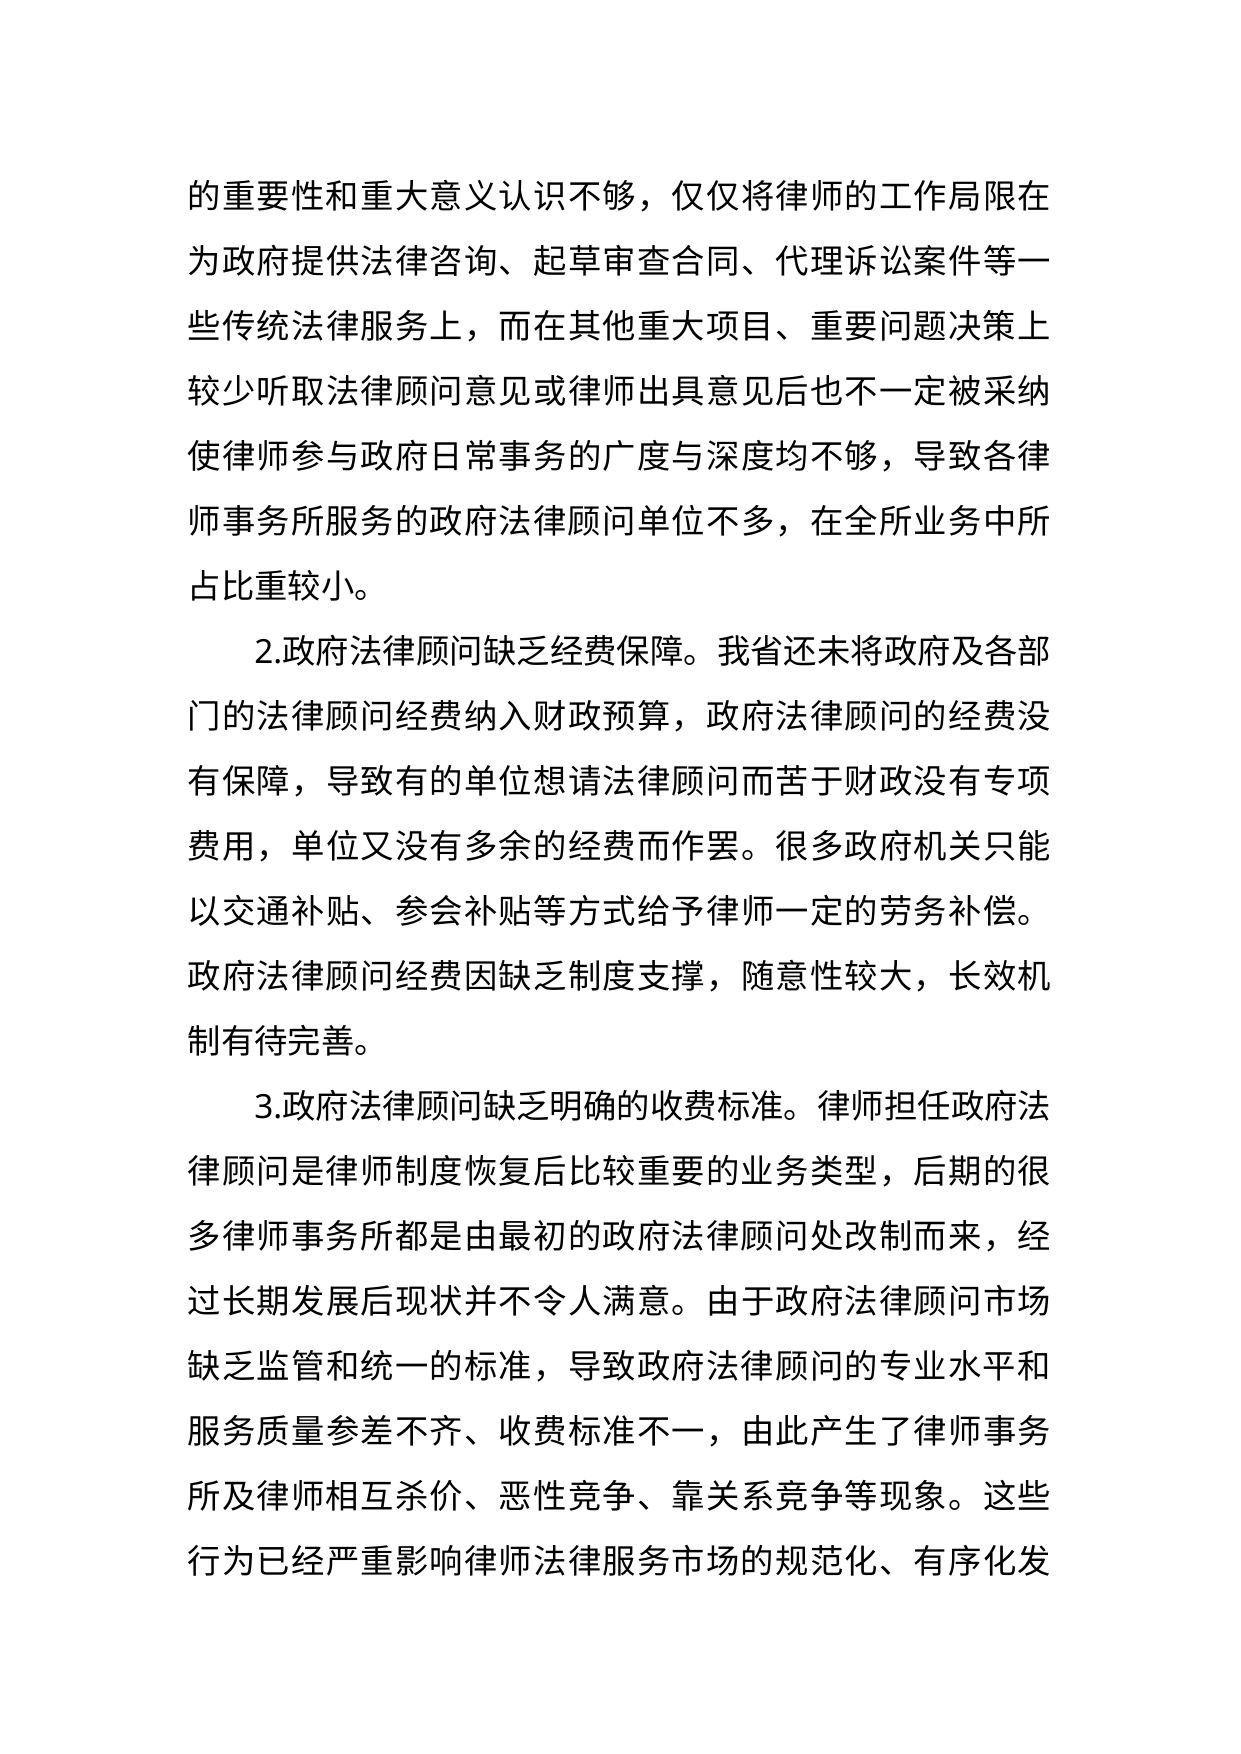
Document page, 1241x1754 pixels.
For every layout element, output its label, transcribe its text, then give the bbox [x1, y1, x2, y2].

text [187, 1072, 1053, 1592]
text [187, 162, 1053, 617]
text 2.政府法律顾问缺乏经费保障。我省还未将政府及各部门的法律顾问经费纳入财政预算，政府法律顾问的经费没有保障，导致有的单位想请法律顾问而苦于财政没有专项费用，单位又没有多余的经费而作罢。很多政府机关只能以交通补贴、参会补贴等方式给予律师一定的劳务补偿。政府法律顾问经费因缺乏制度支撑，随意性较大，长效机制有待完善。 [187, 617, 1053, 1072]
